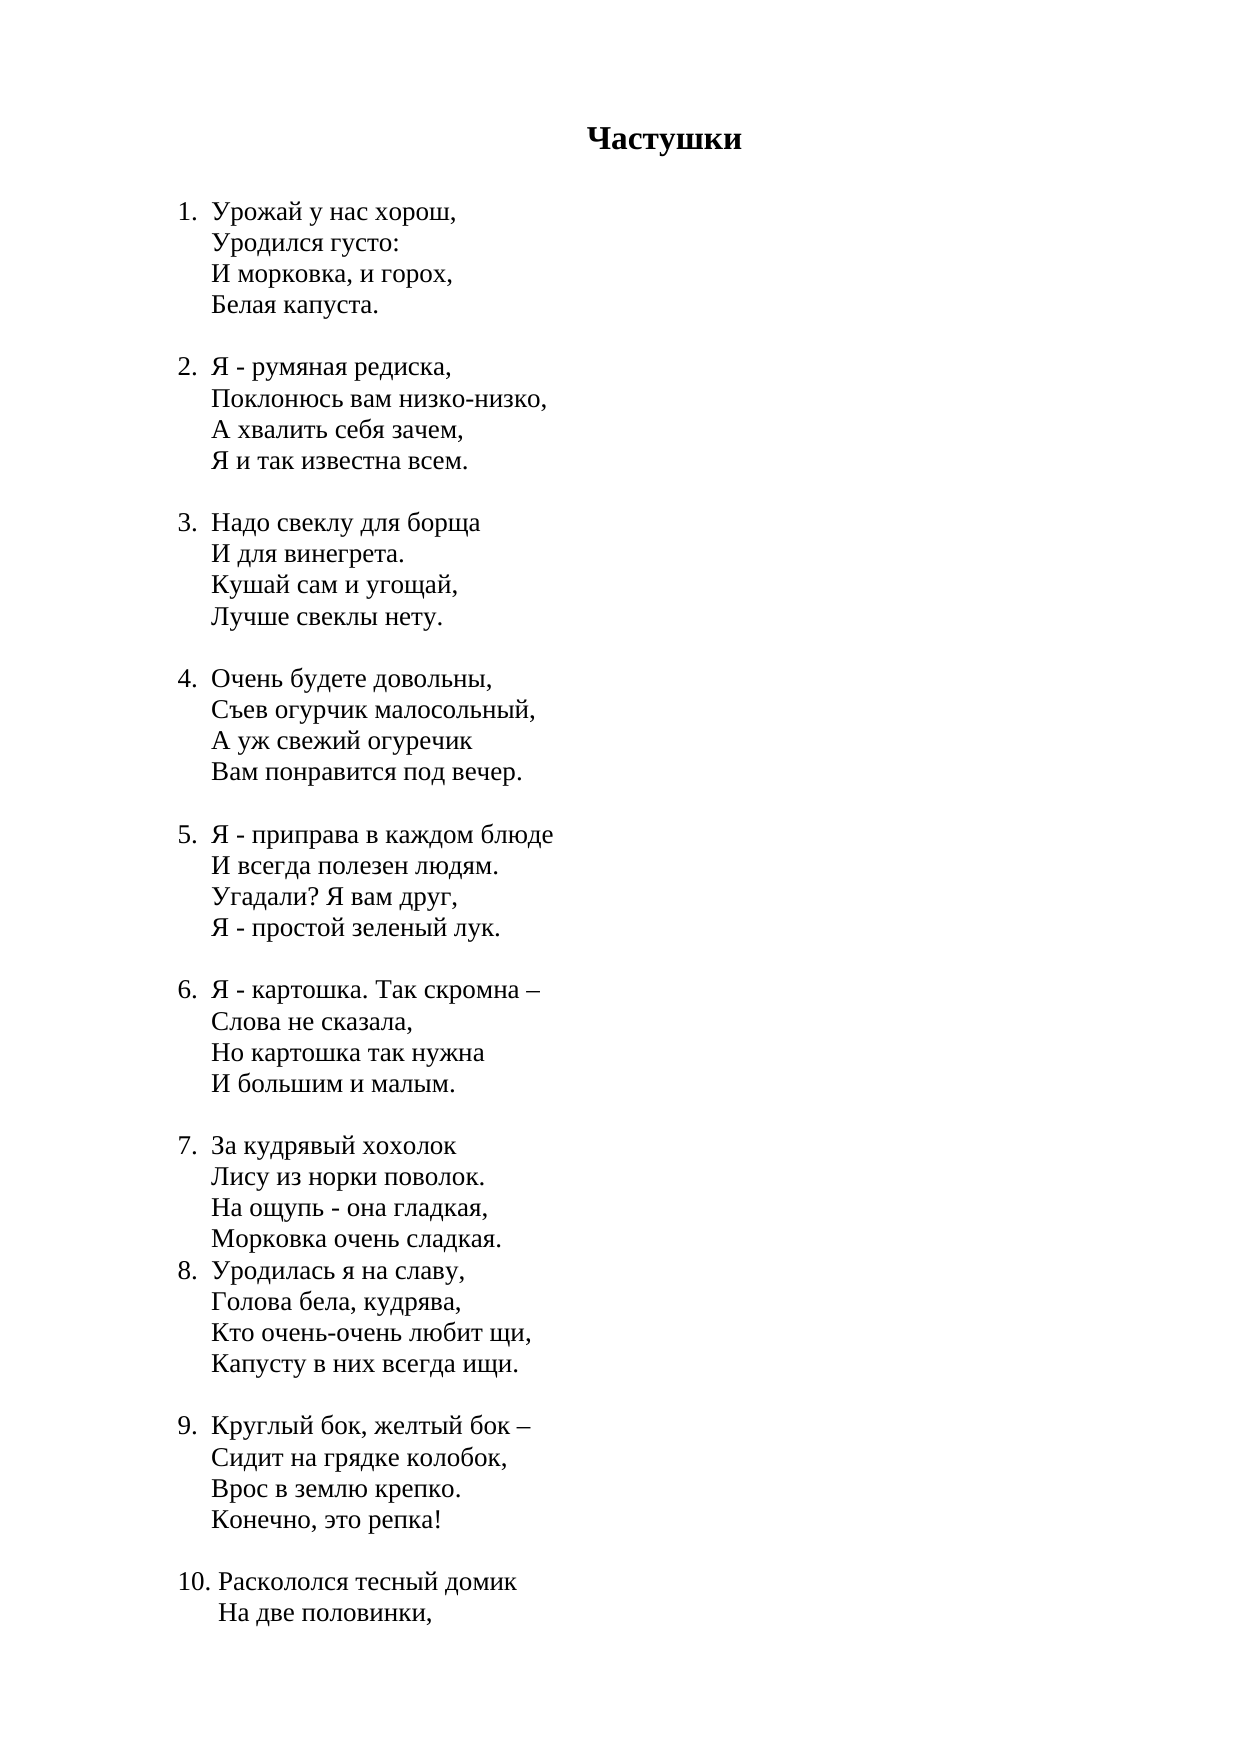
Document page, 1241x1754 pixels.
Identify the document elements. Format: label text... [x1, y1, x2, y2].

text А уж свежий огуречик [177, 724, 1152, 755]
text 6. Я - картошка. Так скромна – [177, 973, 1152, 1004]
text 8. Уродилась я на славу, [177, 1254, 1152, 1285]
text Лису из норки поволок. [177, 1160, 1152, 1191]
text Угадали? Я вам друг, [177, 880, 1152, 911]
text Сидит на грядке колобок, [177, 1441, 1152, 1472]
text Слова не сказала, [177, 1004, 1152, 1036]
text 9. Круглый бок, желтый бок – [177, 1409, 1152, 1441]
text 7. За кудрявый хохолок [177, 1129, 1152, 1160]
text Съев огурчик малосольный, [177, 693, 1152, 724]
text Поклонюсь вам низко-низко, [177, 382, 1152, 413]
text 10. Раскололся тесный домик [177, 1565, 1152, 1596]
text 4. Очень будете довольны, [177, 662, 1152, 693]
text На ощупь - она гладкая, [177, 1191, 1152, 1223]
text Белая капуста. [177, 288, 1152, 319]
text И большим и малым. [177, 1067, 1152, 1098]
text 5. Я - приправа в каждом блюде [177, 818, 1152, 849]
text На две половинки, [177, 1596, 1152, 1627]
text 3. Надо свеклу для борща [177, 506, 1152, 537]
text И морковка, и горох, [177, 257, 1152, 288]
text Уродился густо: [177, 226, 1152, 257]
text Лучше свеклы нету. [177, 600, 1152, 631]
text 1. Урожай у нас хорош, [177, 195, 1152, 226]
text И для винегрета. [177, 537, 1152, 568]
text Капусту в них всегда ищи. [177, 1347, 1152, 1378]
text 2. Я - румяная редиска, [177, 351, 1152, 382]
text Голова бела, кудрява, [177, 1285, 1152, 1316]
text Врос в землю крепко. [177, 1472, 1152, 1503]
text И всегда полезен людям. [177, 849, 1152, 880]
text Кто очень-очень любит щи, [177, 1316, 1152, 1347]
text Частушки [177, 118, 1152, 156]
text Конечно, это репка! [177, 1503, 1152, 1534]
text Кушай сам и угощай, [177, 568, 1152, 600]
text Я - простой зеленый лук. [177, 911, 1152, 942]
text Но картошка так нужна [177, 1036, 1152, 1067]
text Морковка очень сладкая. [177, 1223, 1152, 1254]
text Вам понравится под вечер. [177, 755, 1152, 787]
text Я и так известна всем. [177, 444, 1152, 475]
text А хвалить себя зачем, [177, 413, 1152, 444]
